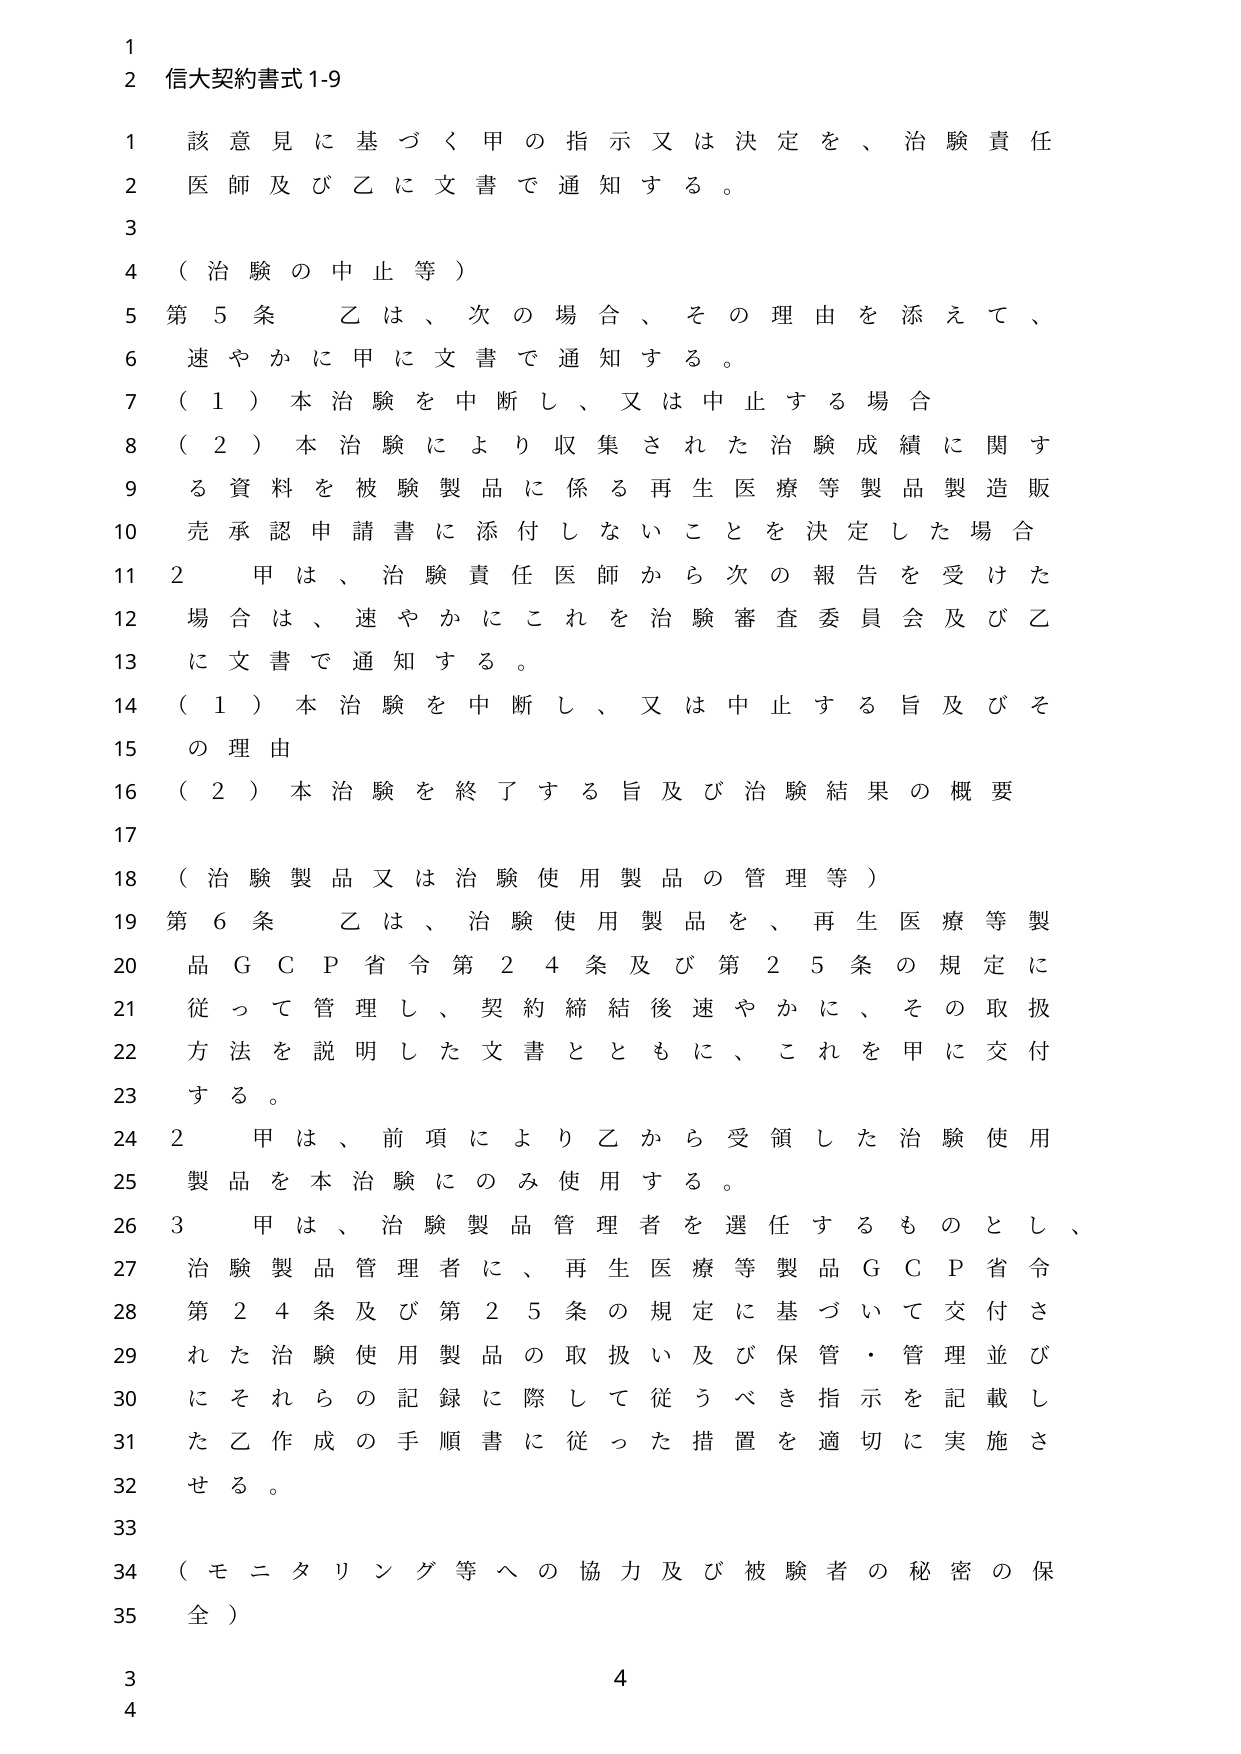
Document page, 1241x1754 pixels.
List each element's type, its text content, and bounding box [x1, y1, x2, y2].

text （２）本治験により収集された治験成績に関する資料を被験製品に係る再生医療等製品製造販売承認申請書に添付しないことを決定した場合 [166, 422, 1071, 552]
text （モニタリング等への協力及び被験者の秘密の保全） [166, 1549, 1074, 1635]
text （治験製品又は治験使用製品の管理等） [166, 855, 1074, 899]
text （治験の中止等） [166, 249, 1074, 292]
text 第６条 乙は、治験使用製品を、再生医療等製品ＧＣＰ省令第２４条及び第２５条の規定に従って管理し、契約締結後速やかに、その取扱方法を説明した文書とともに、これを甲に交付する。 [166, 899, 1071, 1115]
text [166, 119, 1073, 205]
text （１）本治験を中断し、又は中止する旨及びその理由 [166, 682, 1071, 769]
text ２ 甲は、前項により乙から受領した治験使用製品を本治験にのみ使用する。 [166, 1115, 1071, 1202]
text ２ 甲は、治験責任医師から次の報告を受けた場合は、速やかにこれを治験審査委員会及び乙に文書で通知する。 [166, 552, 1071, 682]
text （２）本治験を終了する旨及び治験結果の概要 [166, 769, 1071, 812]
text ３ 甲は、治験製品管理者を選任するものとし、治験製品管理者に、再生医療等製品ＧＣＰ省令第２４条及び第２５条の規定に基づいて交付された治験使用製品の取扱い及び保管・管理並びにそれらの記録に際して従うべき指示を記載した乙作成の手順書に従った措置を適切に実施させる。 [166, 1202, 1071, 1505]
text （１）本治験を中断し、又は中止する場合 [166, 379, 1071, 422]
text 第５条 乙は、次の場合、その理由を添えて、速やかに甲に文書で通知する。 [166, 292, 1073, 379]
